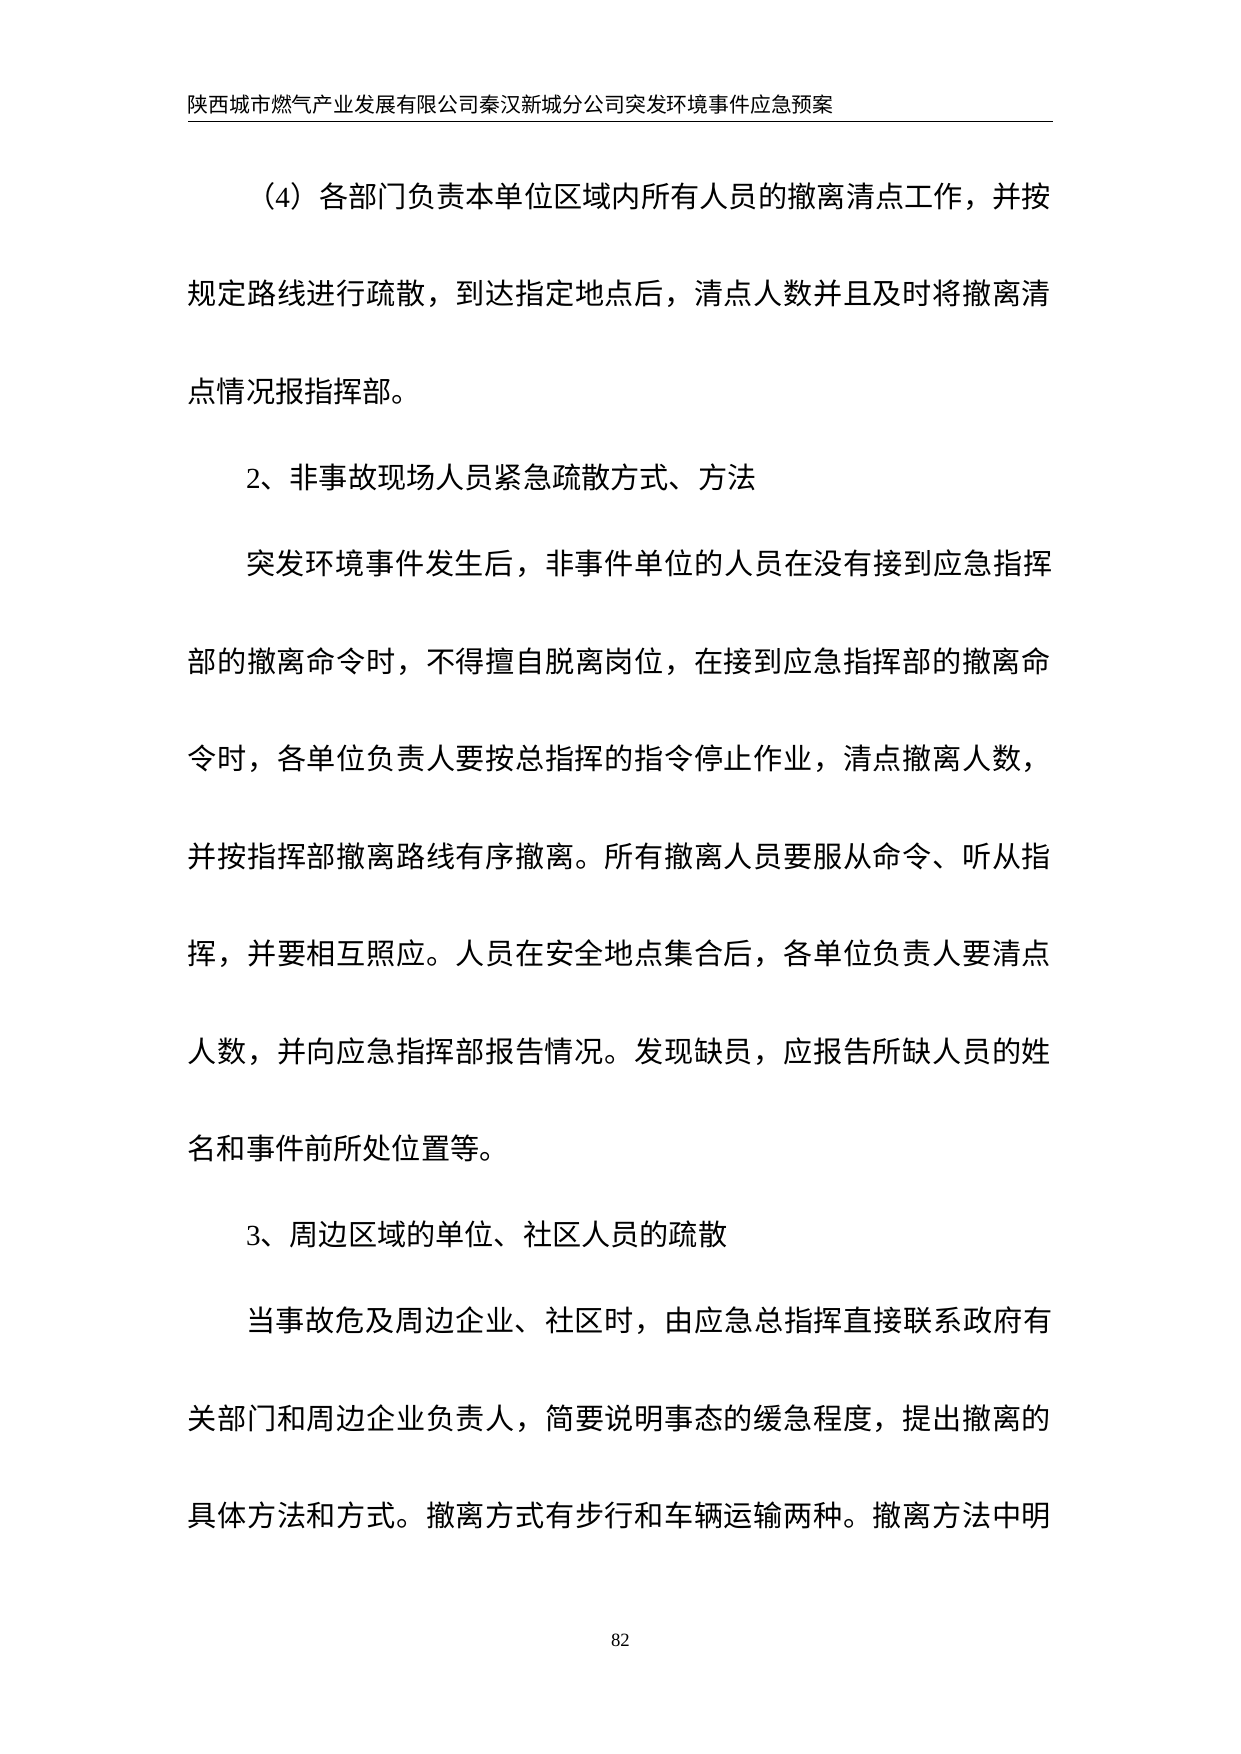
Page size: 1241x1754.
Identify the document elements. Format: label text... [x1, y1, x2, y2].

text 3、周边区域的单位、社区人员的疏散 [187, 1200, 1053, 1265]
text 2、非事故现场人员紧急疏散方式、方法 [187, 443, 1053, 508]
text （4）各部门负责本单位区域内所有人员的撤离清点工作，并按规定路线进行疏散，到达指定地点后，清点人数并且及时将撤离清点情况报指挥部。 [187, 162, 1053, 422]
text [187, 1287, 1053, 1547]
text 突发环境事件发生后，非事件单位的人员在没有接到应急指挥部的撤离命令时，不得擅自脱离岗位，在接到应急指挥部的撤离命令时，各单位负责人要按总指挥的指令停止作业，清点撤离人数，并按指挥部撤离路线有序撤离。所有撤离人员要服从命令、听从指挥，并要相互照应。人员在安全地点集合后，各单位负责人要清点人数，并向应急指挥部报告情况。发现缺员，应报告所缺人员的姓名和事件前所处位置等。 [187, 529, 1053, 1179]
